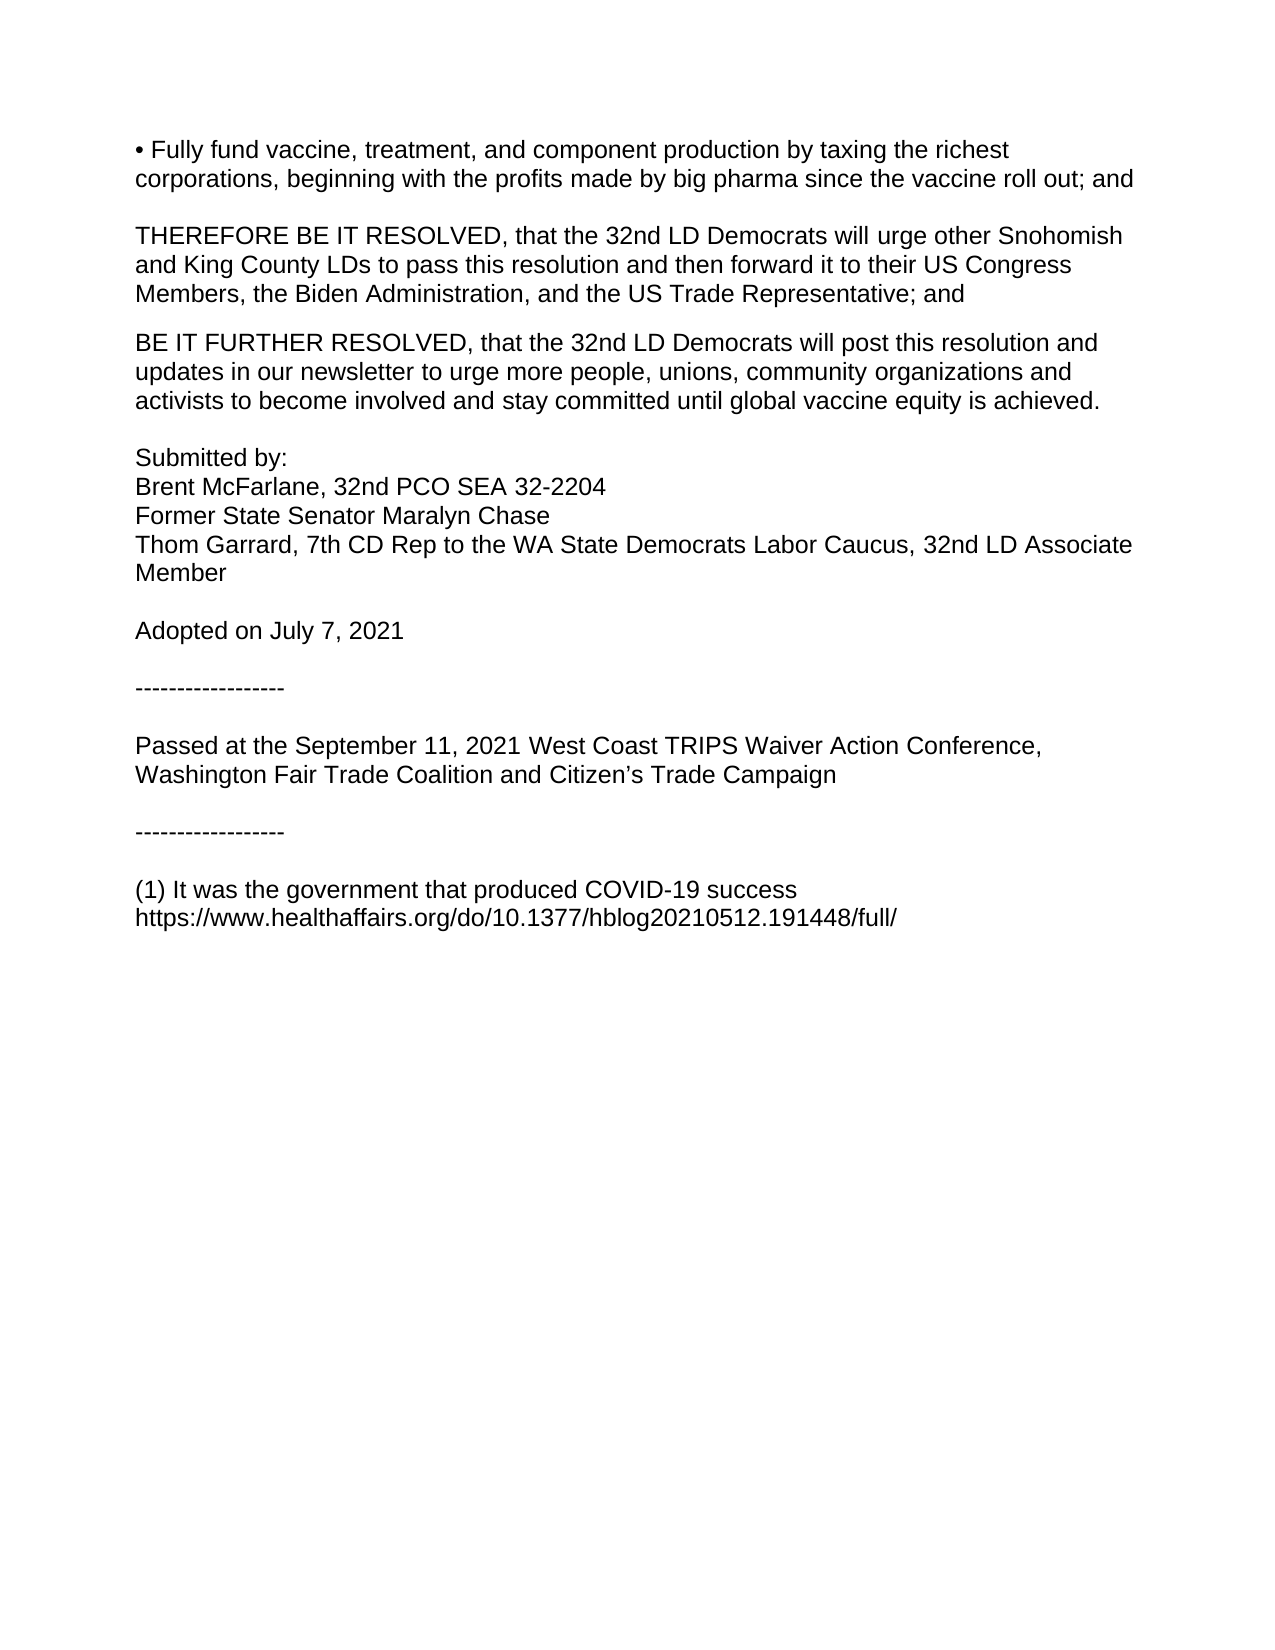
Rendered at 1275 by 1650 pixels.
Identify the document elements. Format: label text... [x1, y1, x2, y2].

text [135, 135, 1140, 307]
text (1) It was the government that produced COVID-19 success [135, 874, 1140, 903]
text Adopted on July 7, 2021 [135, 616, 1140, 644]
text Submitted by: Brent McFarlane, 32nd PCO SEA 32-2204 Former State Senator Maralyn Chase Thom Garrard, 7th CD Rep to the WA State Democrats Labor Caucus, 32nd LD Associate Member [135, 414, 1140, 587]
text https://www.healthaffairs.org/do/10.1377/hblog20210512.191448/full/ [135, 903, 1140, 932]
text Passed at the September 11, 2021 West Coast TRIPS Waiver Action Conference, Washington Fair Trade Coalition and Citizen’s Trade Campaign [135, 731, 1140, 788]
text ------------------ [135, 673, 1140, 702]
text BE IT FURTHER RESOLVED, that the 32nd LD Democrats will post this resolution and updates in our newsletter to urge more people, unions, community organizations and activists to become involved and stay committed until global vaccine equity is achieved. [135, 328, 1140, 414]
text ------------------ [135, 817, 1140, 846]
